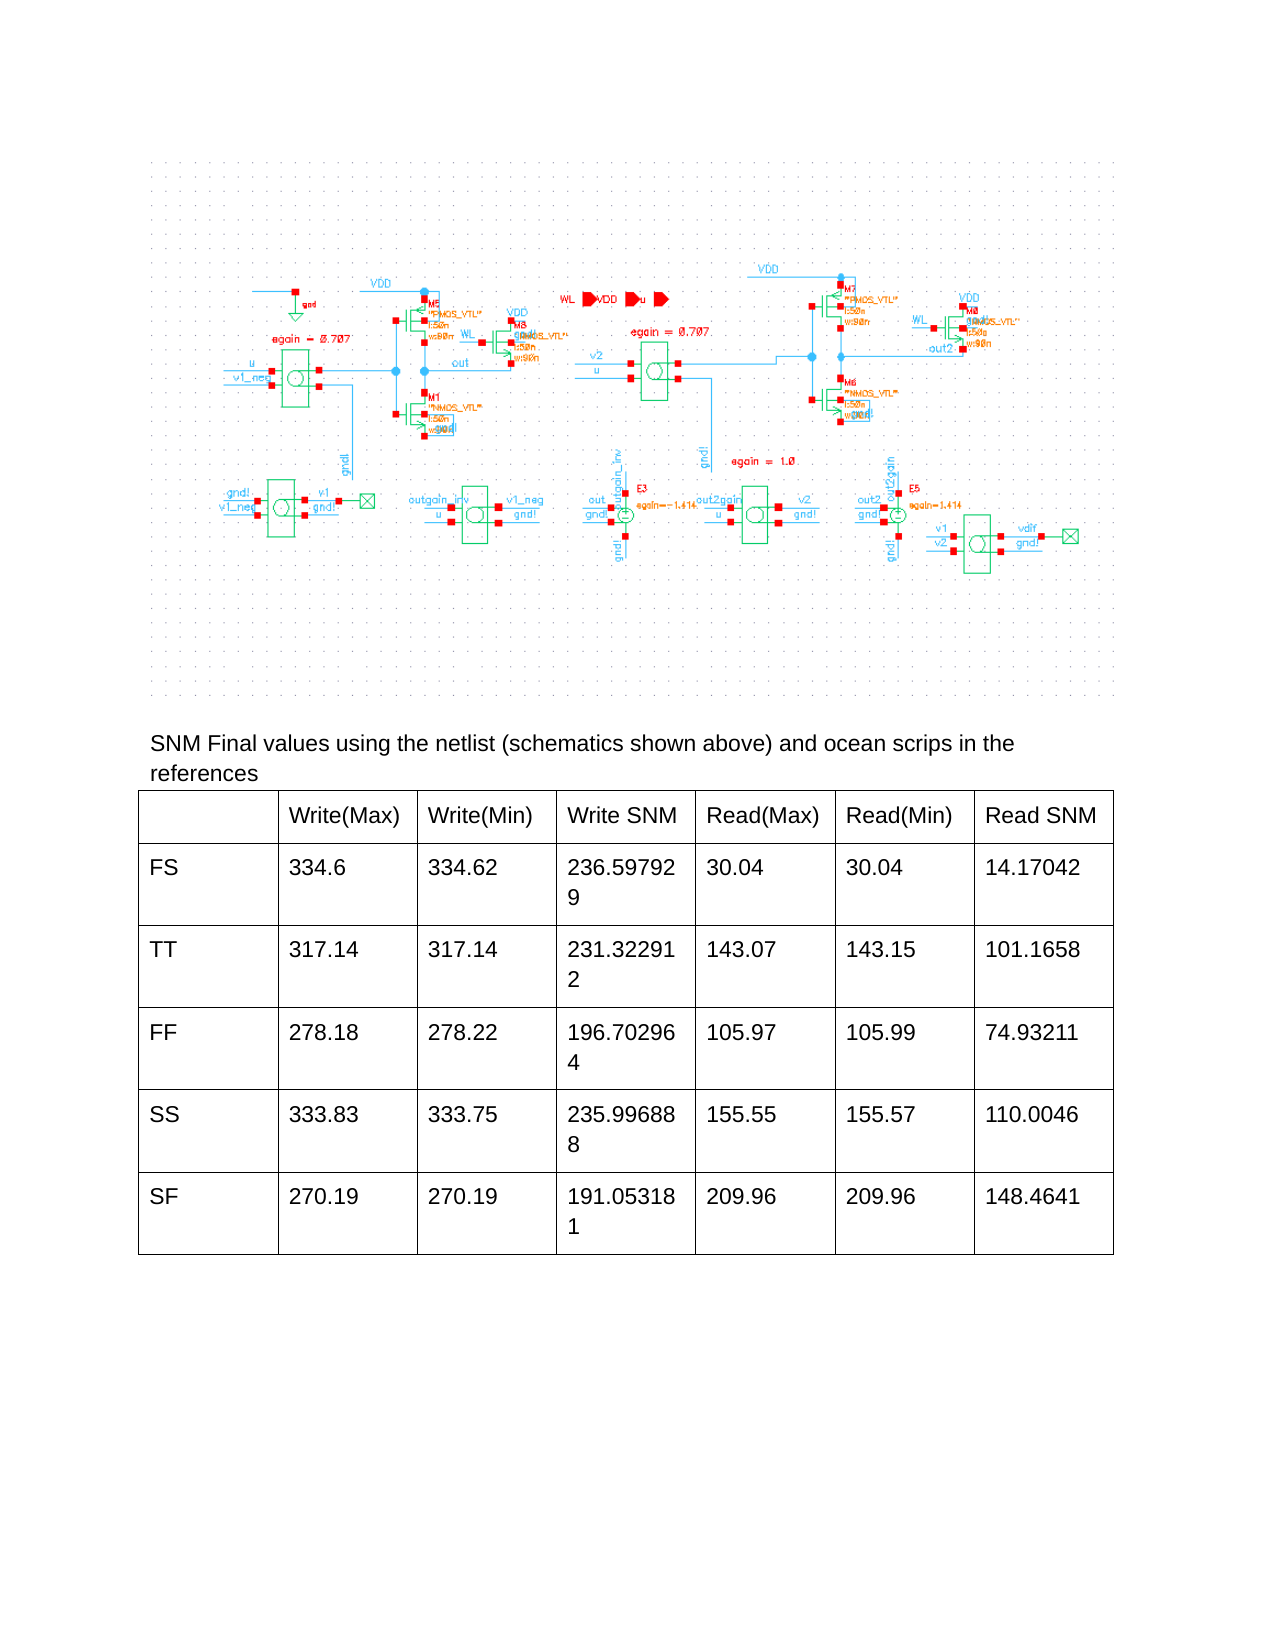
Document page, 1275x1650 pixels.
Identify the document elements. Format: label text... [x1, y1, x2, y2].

table_cell 236.597929 [557, 844, 695, 925]
table_cell TT [139, 926, 278, 1007]
table_header Read SNM [975, 791, 1113, 842]
table_cell 333.83 [279, 1090, 417, 1172]
table_cell 334.62 [418, 844, 556, 925]
table_cell FF [139, 1008, 278, 1089]
table_cell 333.75 [418, 1090, 556, 1172]
table_cell 196.702964 [557, 1008, 695, 1089]
table_cell 209.96 [836, 1173, 974, 1254]
table_header Write(Max) [279, 791, 417, 842]
table_cell 143.07 [696, 926, 835, 1007]
table_cell 74.93211 [975, 1008, 1113, 1089]
table_cell 101.1658 [975, 926, 1113, 1007]
picture [150, 150, 1125, 696]
table_cell 317.14 [279, 926, 417, 1007]
table_cell 14.17042 [975, 844, 1113, 925]
table_cell 30.04 [696, 844, 835, 925]
table_cell 105.99 [836, 1008, 974, 1089]
table_cell 191.053181 [557, 1173, 695, 1254]
table_cell 148.4641 [975, 1173, 1113, 1254]
table_cell 278.22 [418, 1008, 556, 1089]
table_header Write SNM [557, 791, 695, 842]
table_cell 155.55 [696, 1090, 835, 1172]
table_header [139, 791, 278, 842]
table_cell 143.15 [836, 926, 974, 1007]
table_header Write(Min) [418, 791, 556, 842]
table_cell 317.14 [418, 926, 556, 1007]
text SNM Final values using the netlist (schematics shown above) and ocean scrips in the references [150, 730, 1125, 786]
table_cell 334.6 [279, 844, 417, 925]
table_cell SS [139, 1090, 278, 1172]
table_cell FS [139, 844, 278, 925]
table_cell 270.19 [418, 1173, 556, 1254]
table_cell SF [139, 1173, 278, 1254]
table_cell 105.97 [696, 1008, 835, 1089]
table_cell 235.996888 [557, 1090, 695, 1172]
table_cell 209.96 [696, 1173, 835, 1254]
table_cell 278.18 [279, 1008, 417, 1089]
table_header Read(Min) [836, 791, 974, 842]
table_cell 270.19 [279, 1173, 417, 1254]
table_cell 30.04 [836, 844, 974, 925]
table_cell 231.322912 [557, 926, 695, 1007]
table_header Read(Max) [696, 791, 835, 842]
table_cell 110.0046 [975, 1090, 1113, 1172]
table_cell 155.57 [836, 1090, 974, 1172]
